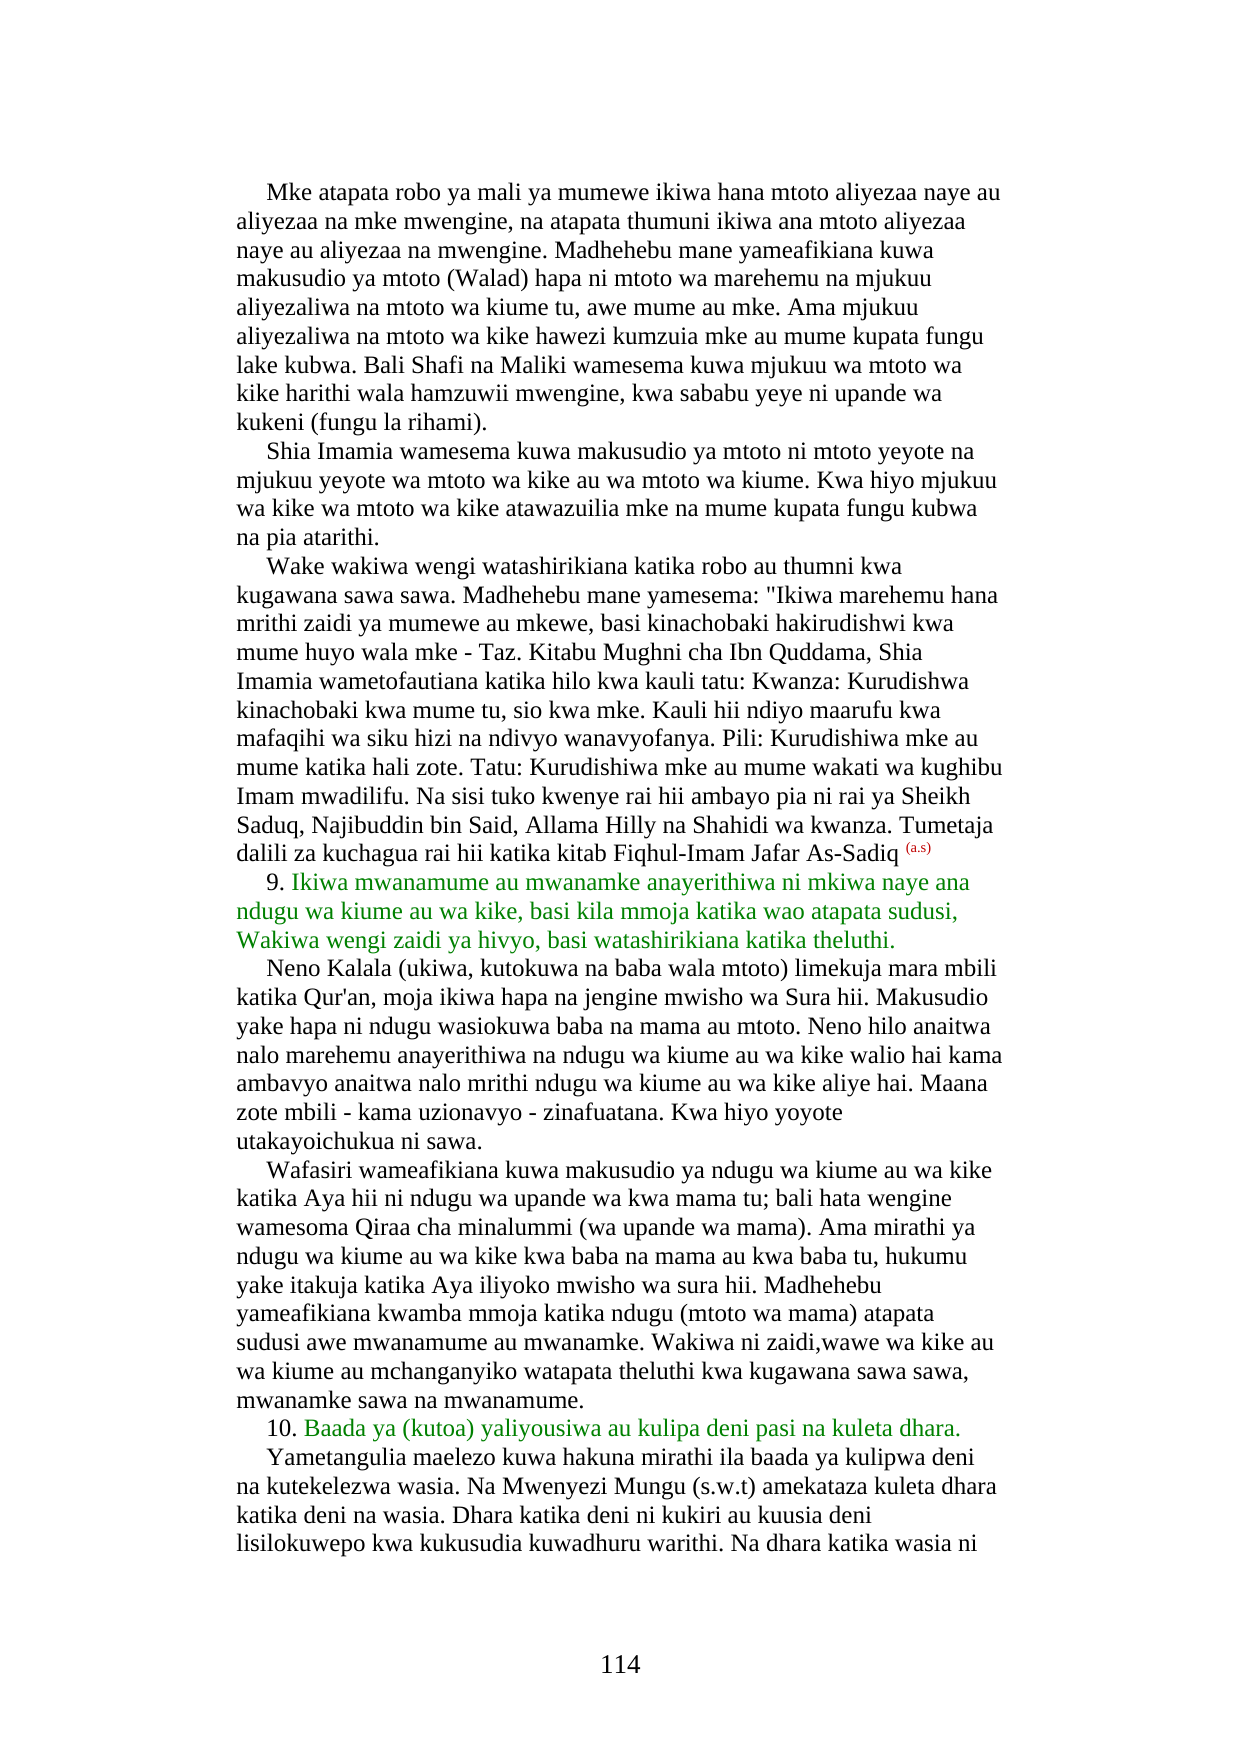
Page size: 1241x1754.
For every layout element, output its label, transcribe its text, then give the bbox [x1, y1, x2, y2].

text 9. Ikiwa mwanamume au mwanamke anayerithiwa ni mkiwa naye ana ndugu wa kiume au wa kike, basi kila mmoja katika wao atapata sudusi, Wakiwa wengi zaidi ya hivyo, basi watashirikiana katika theluthi. [236, 867, 1004, 953]
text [236, 1442, 1004, 1557]
text Mke atapata robo ya mali ya mumewe ikiwa hana mtoto aliyezaa naye au aliyezaa na mke mwengine, na atapata thumuni ikiwa ana mtoto aliyezaa naye au aliyezaa na mwengine. Madhehebu mane yameafikiana kuwa makusudio ya mtoto (Walad) hapa ni mtoto wa marehemu na mjukuu aliyezaliwa na mtoto wa kiume tu, awe mume au mke. Ama mjukuu aliyezaliwa na mtoto wa kike hawezi kumzuia mke au mume kupata fungu lake kubwa. Bali Shafi na Maliki wamesema kuwa mjukuu wa mtoto wa kike harithi wala hamzuwii mwengine, kwa sababu yeye ni upande wa kukeni (fungu la rihami). [236, 177, 1004, 436]
text Shia Imamia wamesema kuwa makusudio ya mtoto ni mtoto yeyote na mjukuu yeyote wa mtoto wa kike au wa mtoto wa kiume. Kwa hiyo mjukuu wa kike wa mtoto wa kike atawazuilia mke na mume kupata fungu kubwa na pia atarithi. [236, 436, 1004, 551]
text Wake wakiwa wengi watashirikiana katika robo au thumni kwa kugawana sawa sawa. Madhehebu mane yamesema: "Ikiwa marehemu hana mrithi zaidi ya mumewe au mkewe, basi kinachobaki hakirudishwi kwa mume huyo wala mke - Taz. Kitabu Mughni cha Ibn Quddama, Shia Imamia wametofautiana katika hilo kwa kauli tatu: Kwanza: Kurudishwa kinachobaki kwa mume tu, sio kwa mke. Kauli hii ndiyo maarufu kwa mafaqihi wa siku hizi na ndivyo wanavyofanya. Pili: Kurudishiwa mke au mume katika hali zote. Tatu: Kurudishiwa mke au mume wakati wa kughibu Imam mwadilifu. Na sisi tuko kwenye rai hii ambayo pia ni rai ya Sheikh Saduq, Najibuddin bin Said, Allama Hilly na Shahidi wa kwanza. Tumetaja dalili za kuchagua rai hii katika kitab Fiqhul-Imam Jafar As-Sadiq (a.s) [236, 551, 1004, 867]
text 10. Baada ya (kutoa) yaliyousiwa au kulipa deni pasi na kuleta dhara. [236, 1413, 1004, 1442]
text Neno Kalala (ukiwa, kutokuwa na baba wala mtoto) limekuja mara mbili katika Qur'an, moja ikiwa hapa na jengine mwisho wa Sura hii. Makusudio yake hapa ni ndugu wasiokuwa baba na mama au mtoto. Neno hilo anaitwa nalo marehemu anayerithiwa na ndugu wa kiume au wa kike walio hai kama ambavyo anaitwa nalo mrithi ndugu wa kiume au wa kike aliye hai. Maana zote mbili - kama uzionavyo - zinafuatana. Kwa hiyo yoyote utakayoichukua ni sawa. [236, 953, 1004, 1155]
text Wafasiri wameafikiana kuwa makusudio ya ndugu wa kiume au wa kike katika Aya hii ni ndugu wa upande wa kwa mama tu; bali hata wengine wamesoma Qiraa cha minalummi (wa upande wa mama). Ama mirathi ya ndugu wa kiume au wa kike kwa baba na mama au kwa baba tu, hukumu yake itakuja katika Aya iliyoko mwisho wa sura hii. Madhehebu yameafikiana kwamba mmoja katika ndugu (mtoto wa mama) atapata sudusi awe mwanamume au mwanamke. Wakiwa ni zaidi,wawe wa kike au wa kiume au mchanganyiko watapata theluthi kwa kugawana sawa sawa, mwanamke sawa na mwanamume. [236, 1155, 1004, 1413]
